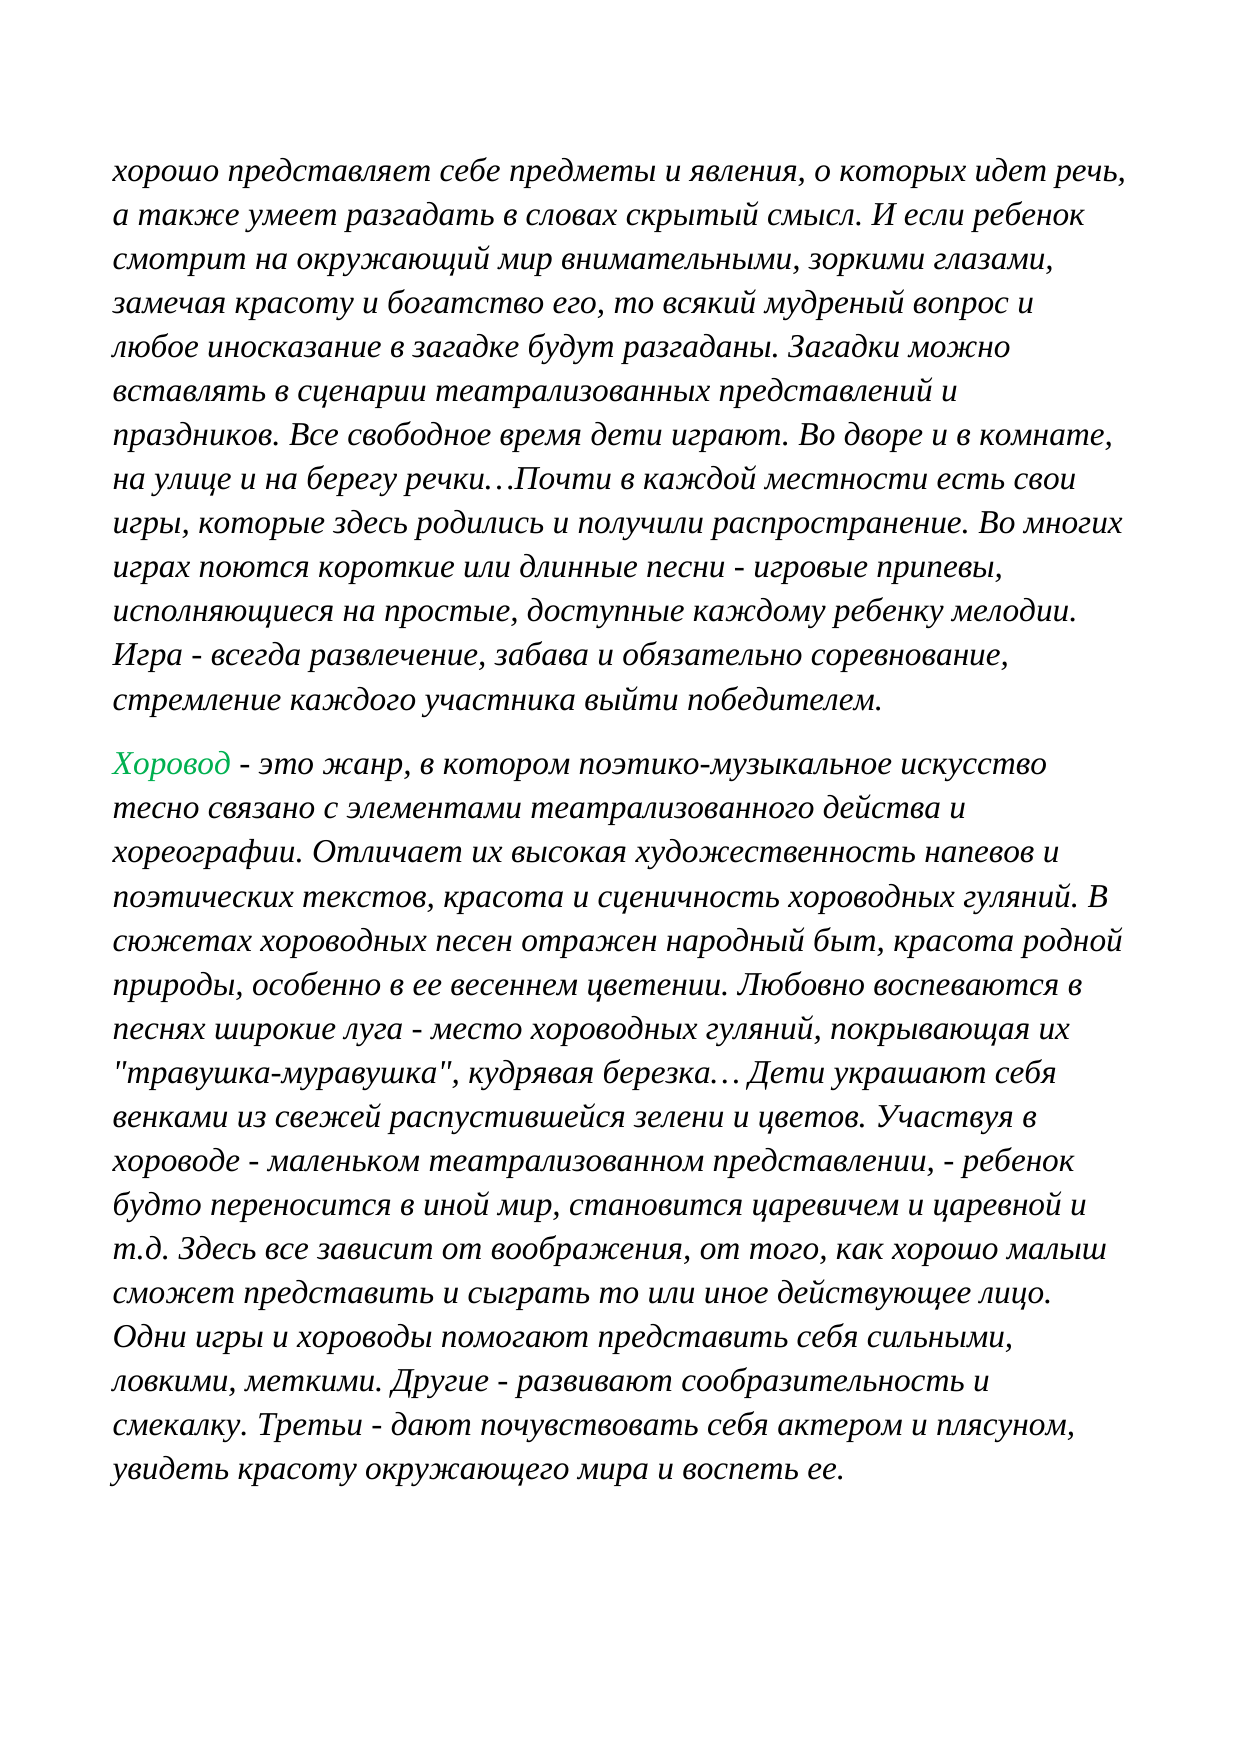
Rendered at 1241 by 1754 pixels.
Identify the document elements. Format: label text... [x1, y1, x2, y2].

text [112, 150, 1128, 717]
text Хоровод - это жанр, в котором поэтико-музыкальное искусство тесно связано с элементами театрализованного действа и хореографии. Отличает их высокая художественность напевов и поэтических текстов, красота и сценичность хороводных гуляний. В сюжетах хороводных песен отражен народный быт, красота родной природы, особенно в ее весеннем цветении. Любовно воспеваются в песнях широкие луга - место хороводных гуляний, покрывающая их "травушка-муравушка", кудрявая березка… Дети украшают себя венками из свежей распустившейся зелени и цветов. Участвуя в хороводе - маленьком театрализованном представлении, - ребенок будто переносится в иной мир, становится царевичем и царевной и т.д. Здесь все зависит от воображения, от того, как хорошо малыш сможет представить и сыграть то или иное действующее лицо. Одни игры и хороводы помогают представить себя сильными, ловкими, меткими. Другие - развивают сообразительность и смекалку. Третьи - дают почувствовать себя актером и плясуном, увидеть красоту окружающего мира и воспеть ее. [112, 744, 1128, 1487]
